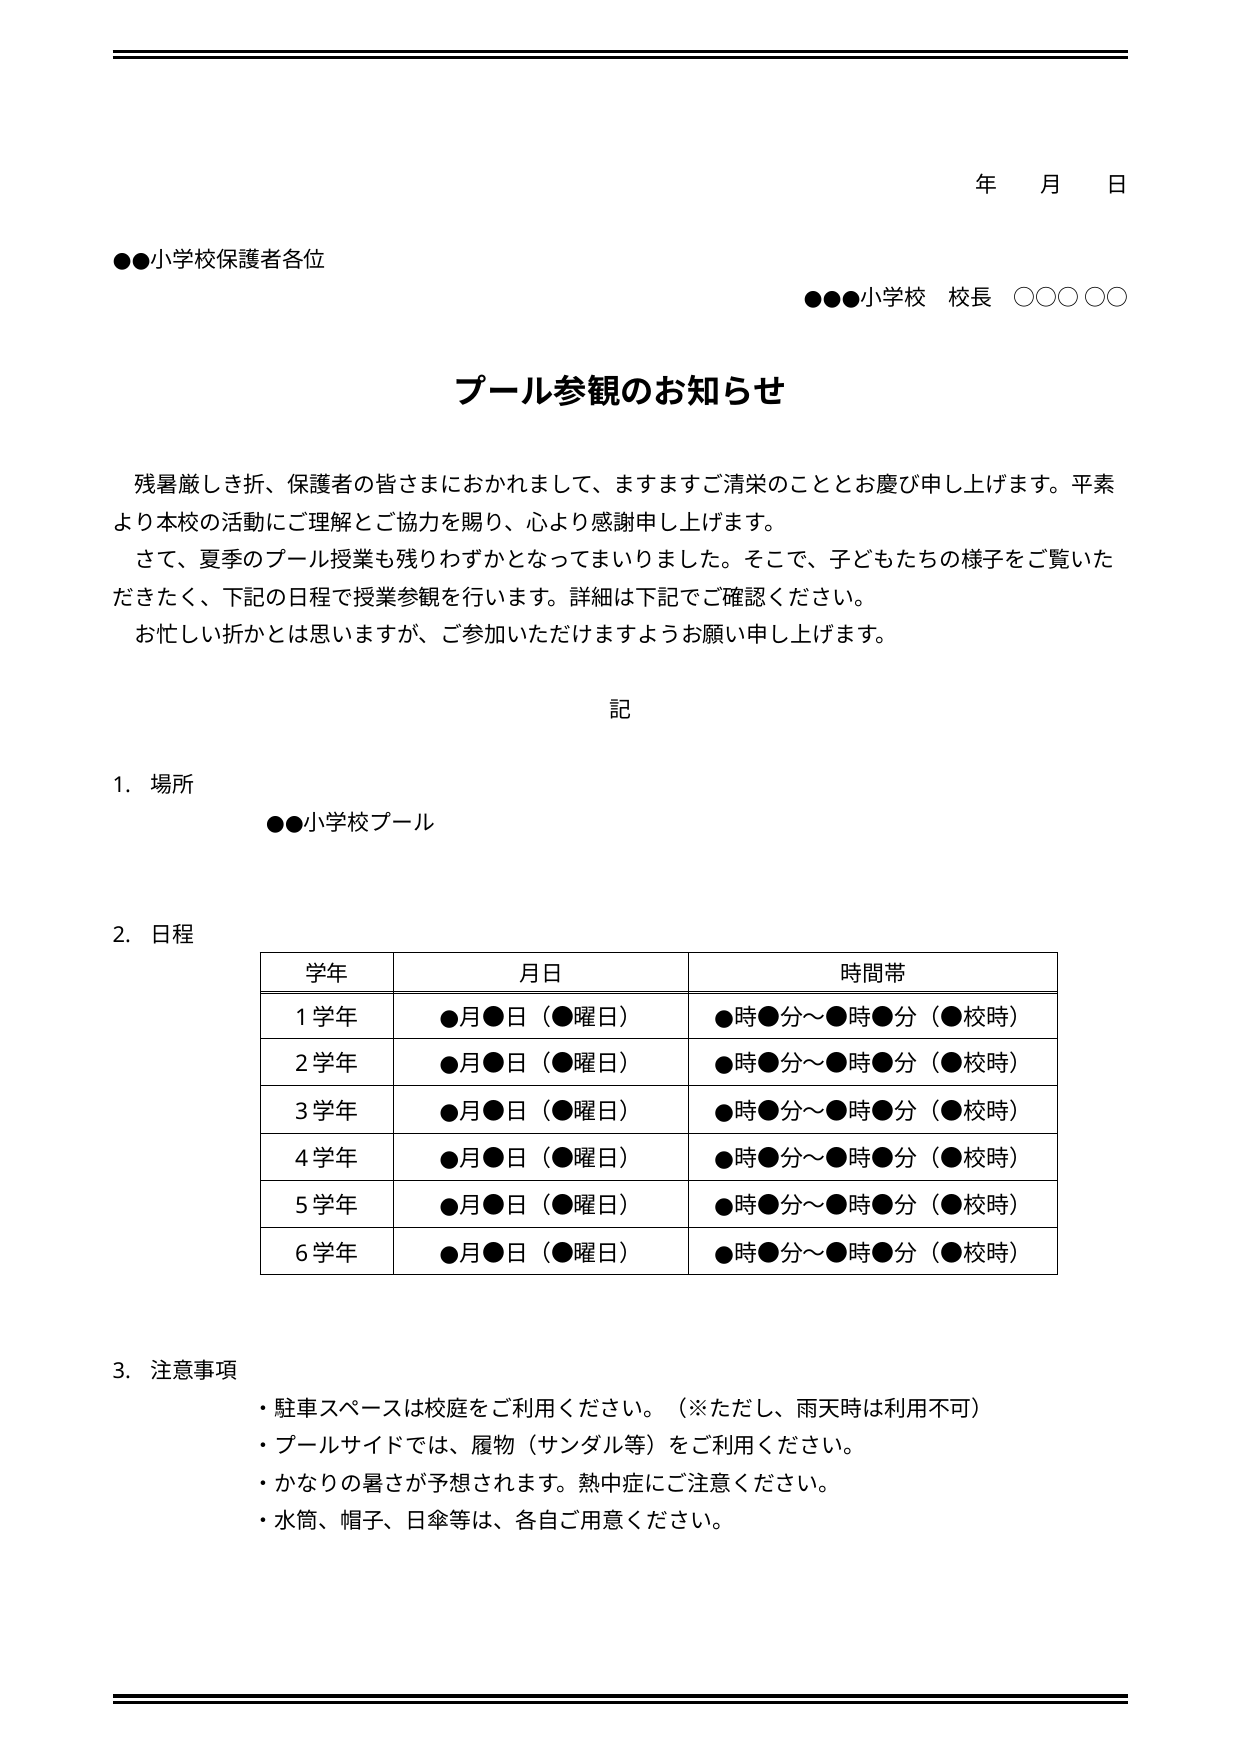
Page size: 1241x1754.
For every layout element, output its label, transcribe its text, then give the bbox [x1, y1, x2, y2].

text ・プールサイドでは、履物（サンダル等）をご利用ください。 [112, 1425, 1128, 1463]
table_cell ●月●日（●曜日） [394, 1228, 688, 1274]
list 日程 [112, 914, 1128, 952]
text ・駐車スペースは校庭をご利用ください。（※ただし、雨天時は利用不可） [112, 1388, 1128, 1425]
text ・水筒、帽子、日傘等は、各自ご用意ください。 [112, 1500, 1128, 1538]
table_header 学年 [261, 953, 393, 991]
text お忙しい折かとは思いますが、ご参加いただけますようお願い申し上げます。 [112, 614, 1128, 652]
table_cell ●月●日（●曜日） [394, 1086, 688, 1132]
subtitle 記 [112, 689, 1128, 727]
text プール参観のお知らせ [112, 352, 1128, 427]
table_cell ●時●分～●時●分（●校時） [689, 1039, 1057, 1085]
table_cell 6学年 [261, 1228, 393, 1274]
table_cell ●時●分～●時●分（●校時） [689, 1228, 1057, 1274]
table_cell ●時●分～●時●分（●校時） [689, 1086, 1057, 1132]
table_cell 1学年 [261, 994, 393, 1038]
table_cell 5学年 [261, 1181, 393, 1227]
table_cell ●月●日（●曜日） [394, 1039, 688, 1085]
table_cell ●時●分～●時●分（●校時） [689, 994, 1057, 1038]
table_cell 2学年 [261, 1039, 393, 1085]
list 注意事項 [112, 1350, 1128, 1388]
list 場所 [112, 764, 1128, 802]
table_header 月日 [394, 953, 688, 991]
table_cell ●月●日（●曜日） [394, 1134, 688, 1180]
table_cell 4学年 [261, 1134, 393, 1180]
table_header 時間帯 [689, 953, 1057, 991]
text 年 月 日 [112, 164, 1128, 202]
text ●●●小学校 校長 ○○○ ○○ [112, 277, 1128, 314]
table_cell ●時●分～●時●分（●校時） [689, 1181, 1057, 1227]
table_cell ●月●日（●曜日） [394, 994, 688, 1038]
table_cell ●月●日（●曜日） [394, 1181, 688, 1227]
text さて、夏季のプール授業も残りわずかとなってまいりました。そこで、子どもたちの様子をご覧いただきたく、下記の日程で授業参観を行います。詳細は下記でご確認ください。 [112, 539, 1128, 614]
table_cell 3学年 [261, 1086, 393, 1132]
text ●●小学校プール [112, 802, 1128, 839]
text ●●小学校保護者各位 [112, 239, 1128, 277]
text 残暑厳しき折、保護者の皆さまにおかれまして、ますますご清栄のこととお慶び申し上げます。平素より本校の活動にご理解とご協力を賜り、心より感謝申し上げます。 [112, 464, 1128, 539]
text ・かなりの暑さが予想されます。熱中症にご注意ください。 [112, 1463, 1128, 1500]
table_cell ●時●分～●時●分（●校時） [689, 1134, 1057, 1180]
